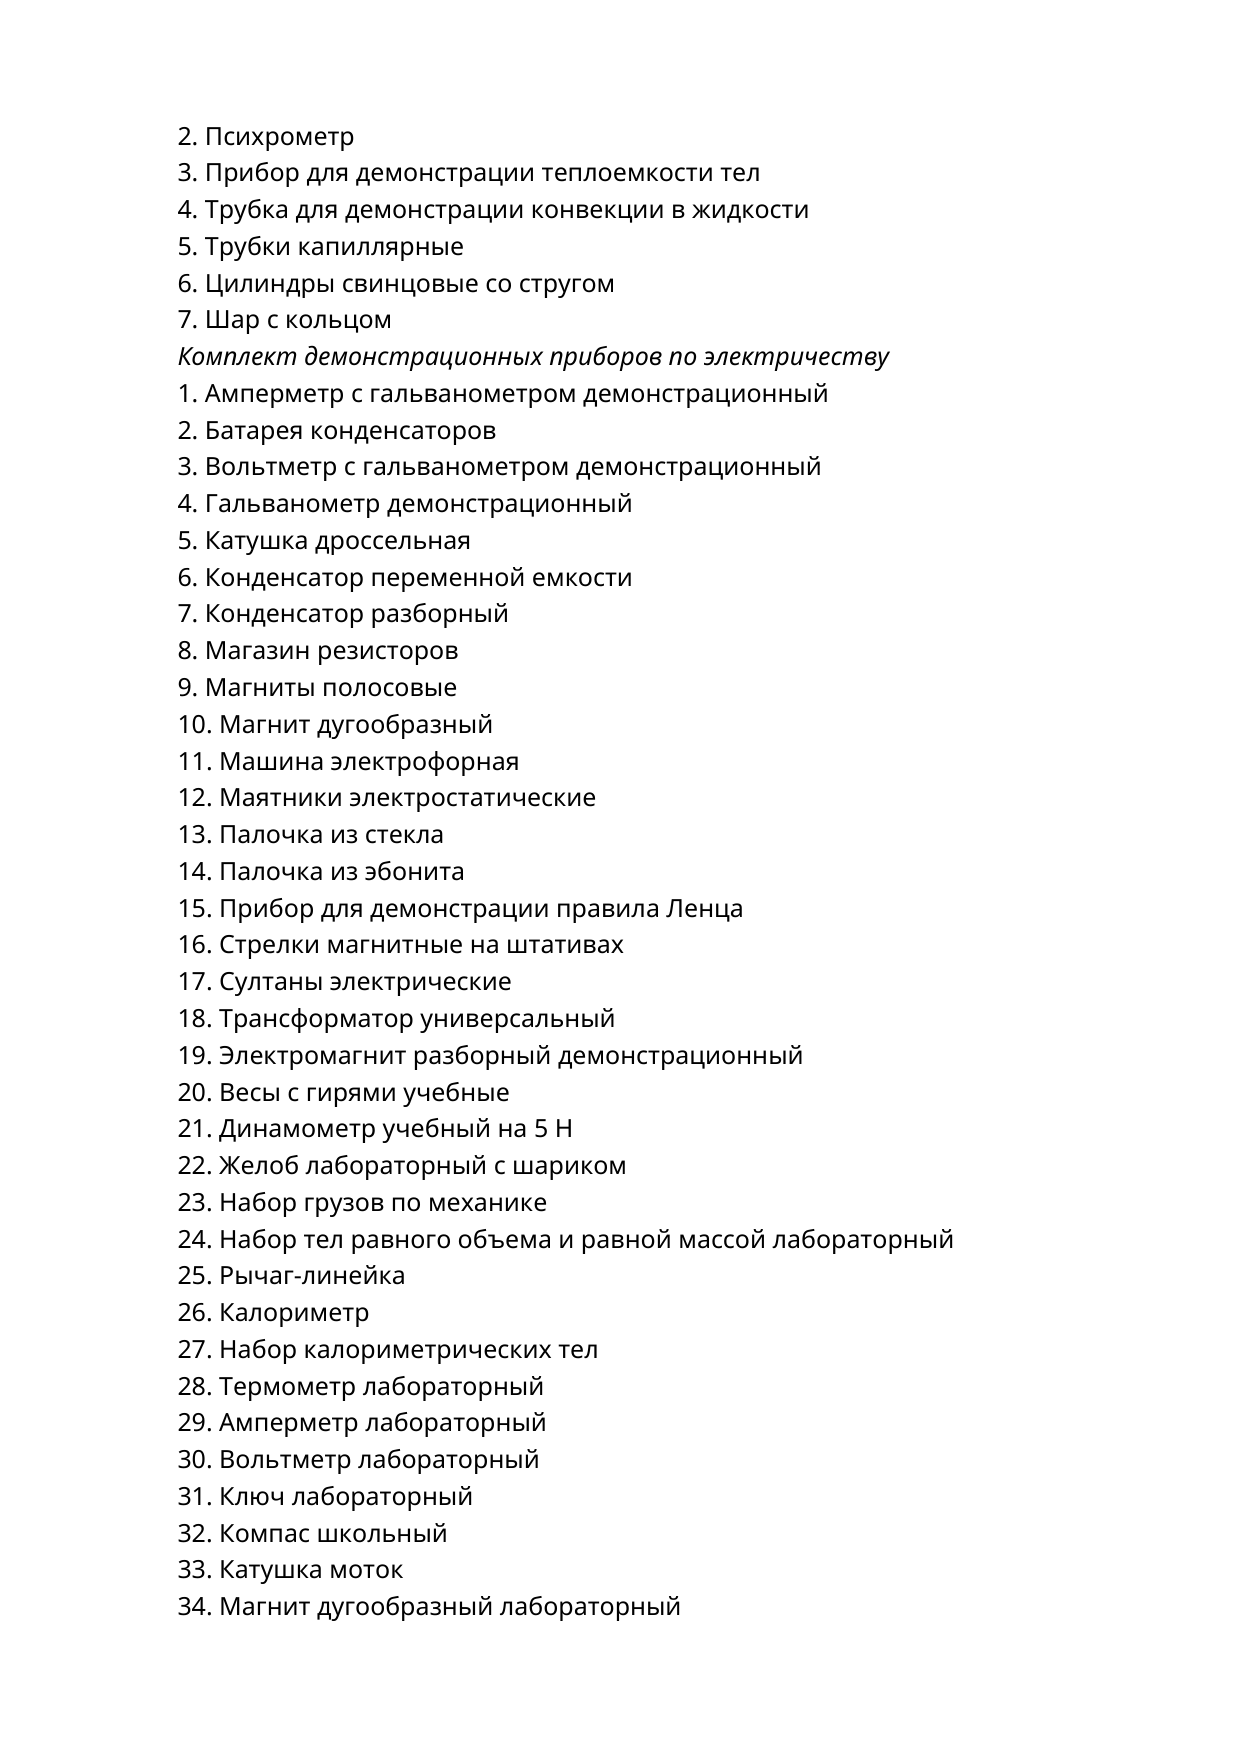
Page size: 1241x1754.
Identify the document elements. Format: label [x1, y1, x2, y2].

text [177, 118, 1152, 1623]
